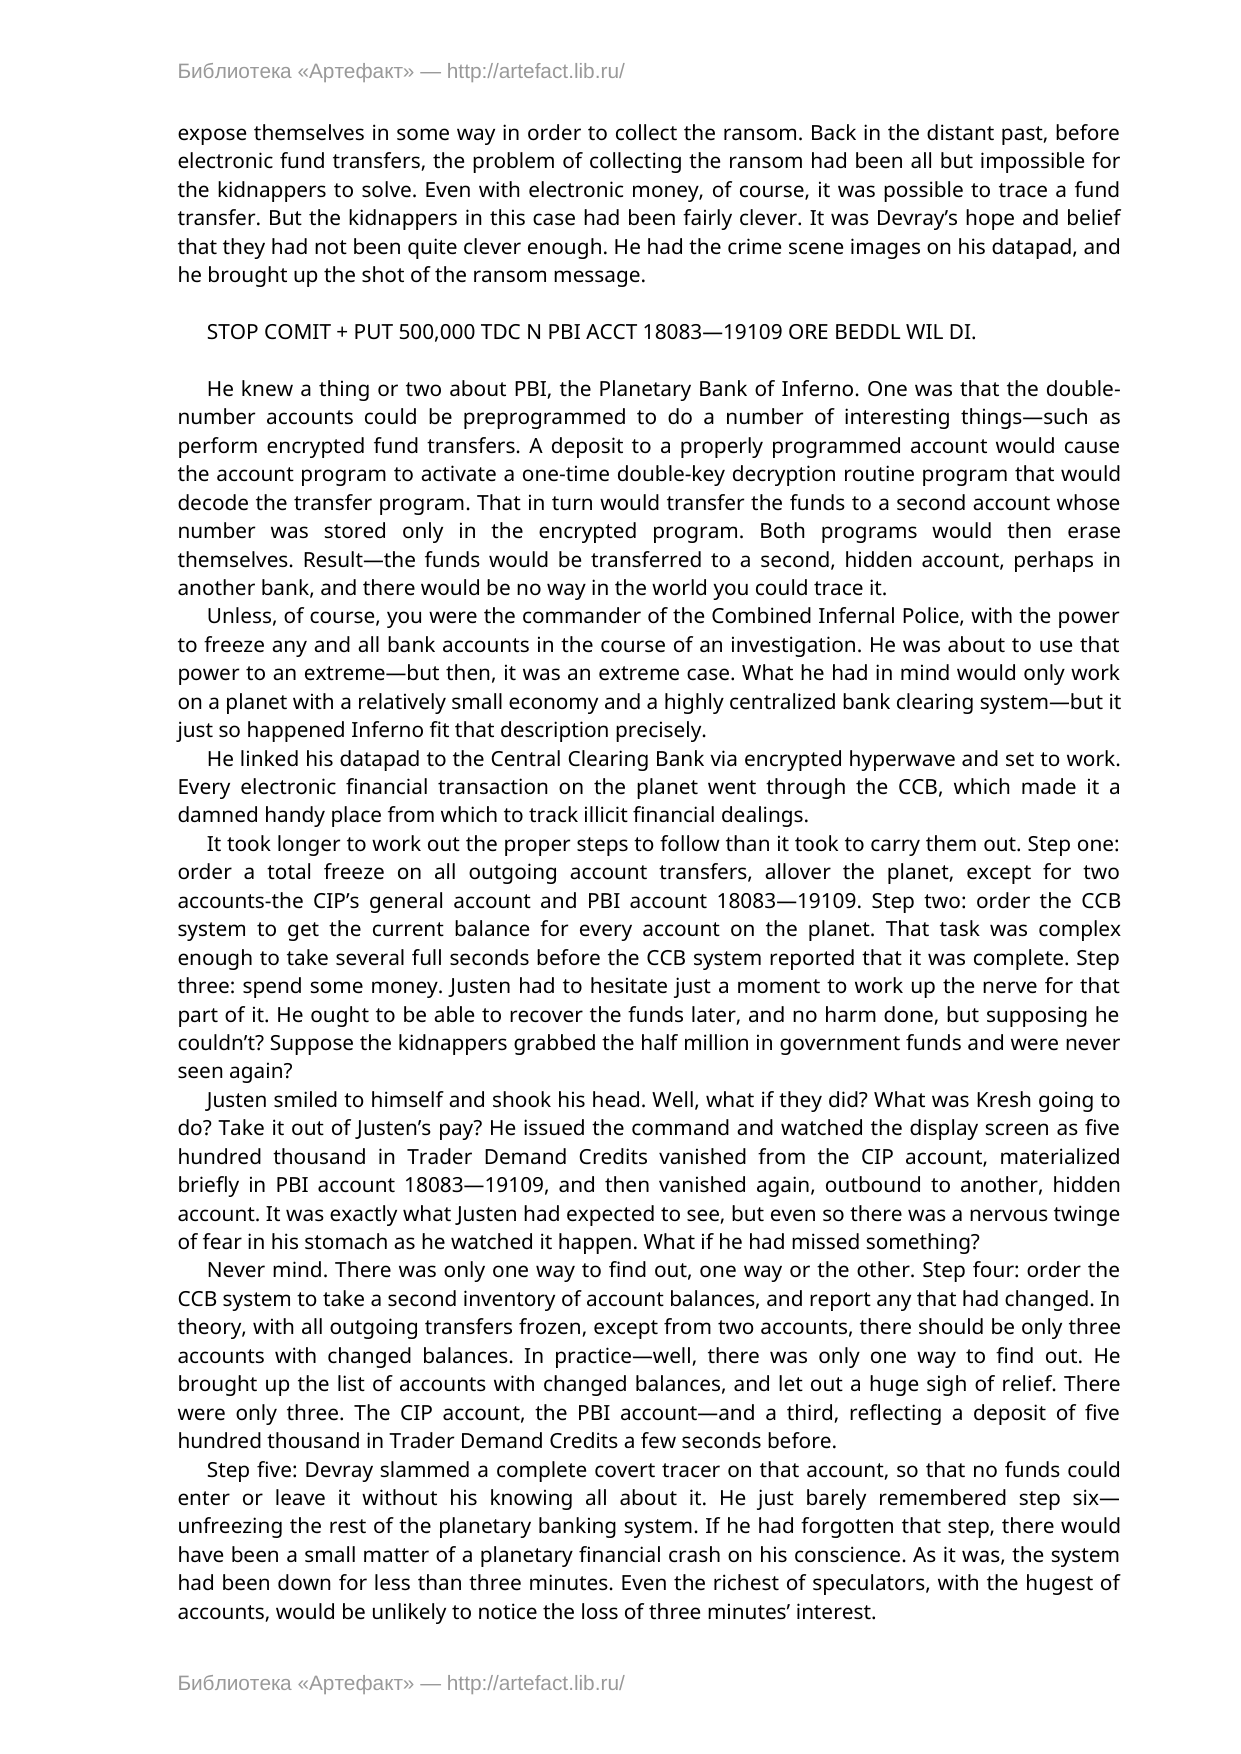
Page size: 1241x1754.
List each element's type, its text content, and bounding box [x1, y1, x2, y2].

text Never mind. There was only one way to find out, one way or the other. Step four: order the CCB system to take a second inventory of account balances, and report any that had changed. In theory, with all outgoing transfers frozen, except from two accounts, there should be only three accounts with changed balances. In practice—well, there was only one way to find out. He brought up the list of accounts with changed balances, and let out a huge sigh of relief. There were only three. The CIP account, the PBI account—and a third, reflecting a deposit of five hundred thousand in Trader Demand Credits a few seconds before. [177, 1256, 1122, 1455]
text Step five: Devray slammed a complete covert tracer on that account, so that no funds could enter or leave it without his knowing all about it. He just barely remembered step six—unfreezing the rest of the planetary banking system. If he had forgotten that step, there would have been a small matter of a planetary financial crash on his conscience. As it was, the system had been down for less than three minutes. Even the richest of speculators, with the hugest of accounts, would be unlikely to notice the loss of three minutes’ interest. [177, 1455, 1122, 1625]
text He linked his datapad to the Central Clearing Bank via encrypted hyperwave and set to work. Every electronic financial transaction on the planet went through the CCB, which made it a damned handy place from which to track illicit financial dealings. [177, 744, 1122, 829]
text It took longer to work out the proper steps to follow than it took to carry them out. Step one: order a total freeze on all outgoing account transfers, allover the planet, except for two accounts-the CIP’s general account and PBI account 18083—19109. Step two: order the CCB system to get the current balance for every account on the planet. That task was complex enough to take several full seconds before the CCB system reported that it was complete. Step three: spend some money. Justen had to hesitate just a moment to work up the nerve for that part of it. He ought to be able to recover the funds later, and no harm done, but supposing he couldn’t? Suppose the kidnappers grabbed the half million in government funds and were never seen again? [177, 829, 1122, 1085]
text He knew a thing or two about PBI, the Planetary Bank of Inferno. One was that the double-number accounts could be preprogrammed to do a number of interesting things—such as perform encrypted fund transfers. A deposit to a properly programmed account would cause the account program to activate a one-time double-key decryption routine program that would decode the transfer program. That in turn would transfer the funds to a second account whose number was stored only in the encrypted program. Both programs would then erase themselves. Result—the funds would be transferred to a second, hidden account, perhaps in another bank, and there would be no way in the world you could trace it. [177, 374, 1122, 602]
text Unless, of course, you were the commander of the Combined Infernal Police, with the power to freeze any and all bank accounts in the course of an investigation. He was about to use that power to an extreme—but then, it was an extreme case. What he had in mind would only work on a planet with a relatively small economy and a highly centralized bank clearing system—but it just so happened Inferno fit that description precisely. [177, 602, 1122, 744]
text Justen smiled to himself and shook his head. Well, what if they did? What was Kresh going to do? Take it out of Justen’s pay? He issued the command and watched the display screen as five hundred thousand in Trader Demand Credits vanished from the CIP account, materialized briefly in PBI account 18083—19109, and then vanished again, outbound to another, hidden account. It was exactly what Justen had expected to see, but even so there was a nervous twinge of fear in his stomach as he watched it happen. What if he had missed something? [177, 1085, 1122, 1256]
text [177, 118, 1122, 289]
text STOP COMIT + PUT 500,000 TDC N PBI ACCT 18083—19109 ORE BEDDL WIL DI. [177, 317, 1122, 346]
